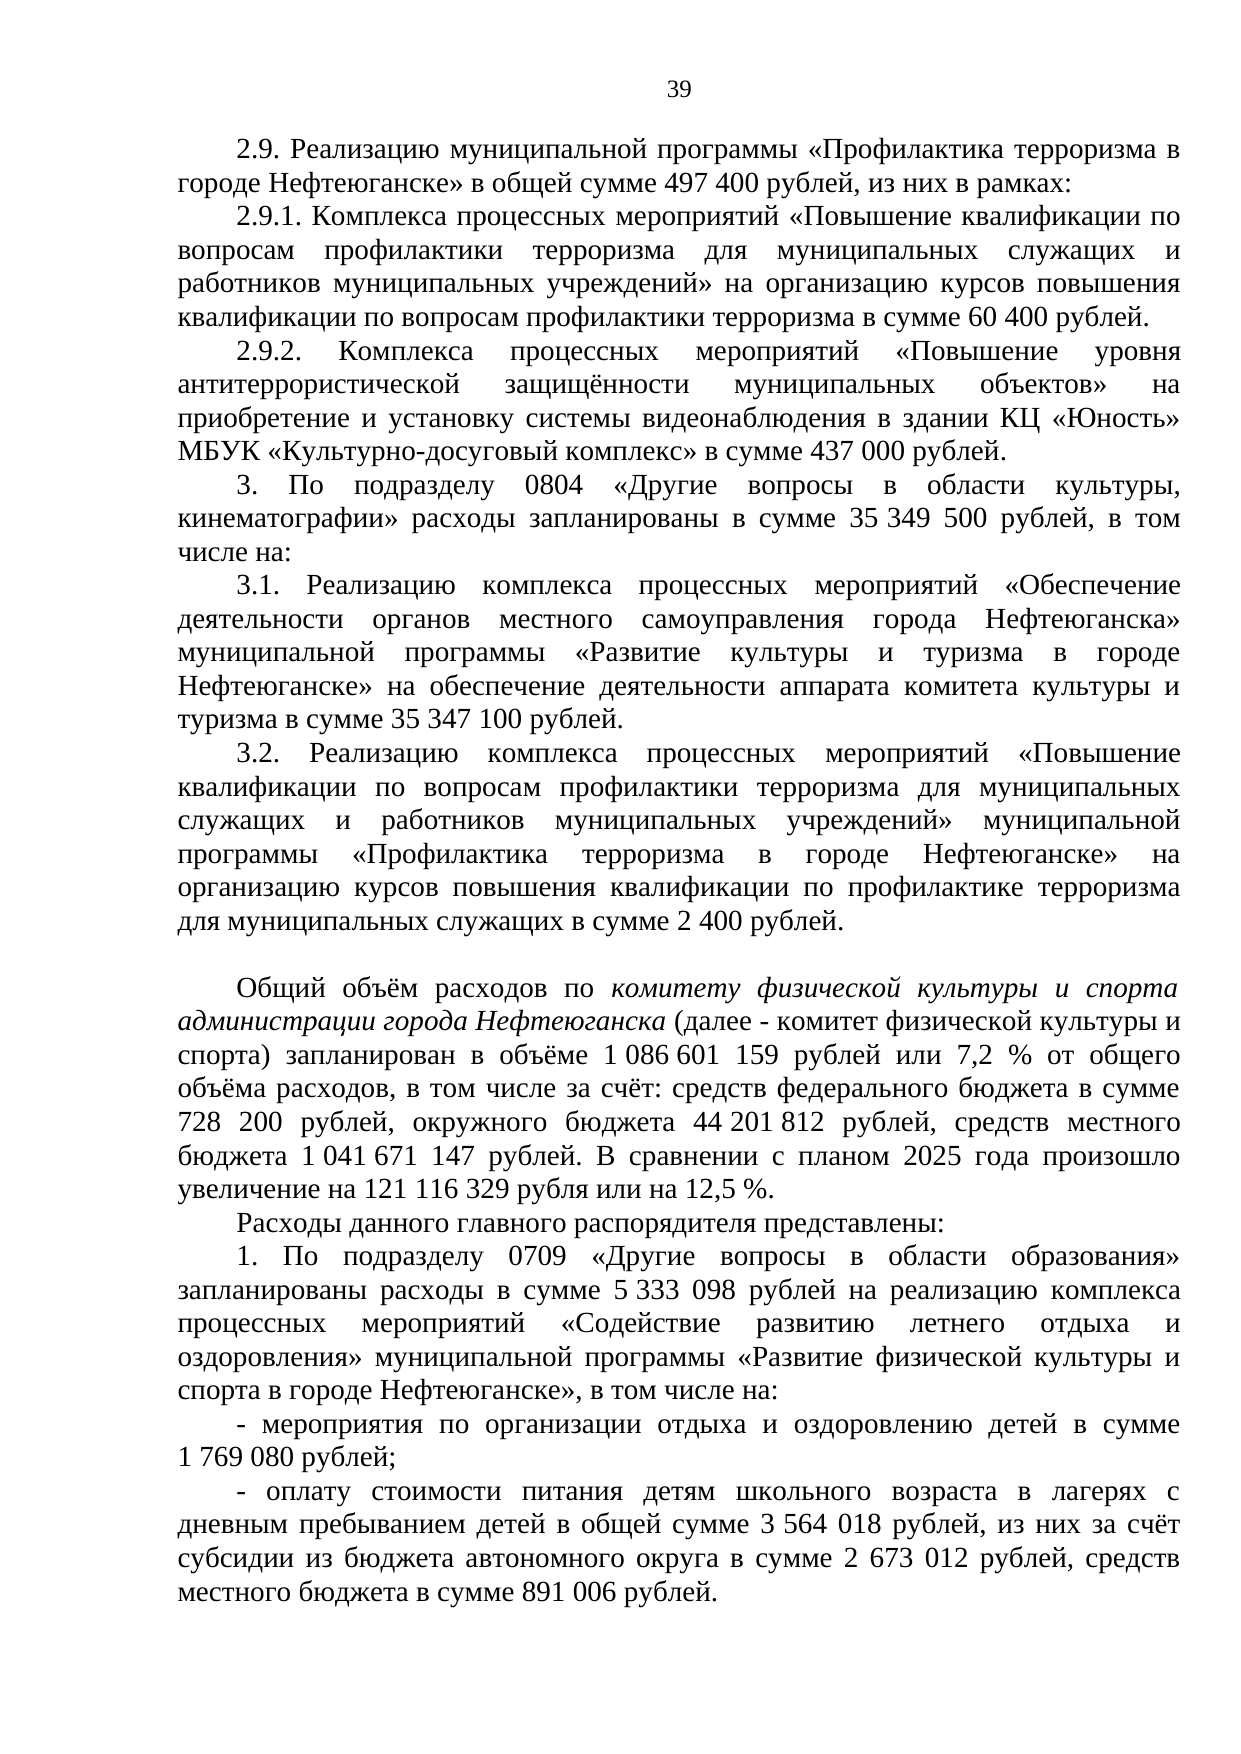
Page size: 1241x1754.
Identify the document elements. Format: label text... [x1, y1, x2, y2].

text Расходы данного главного распорядителя представлены: [177, 1205, 1181, 1238]
text 2.9.2. Комплекса процессных мероприятий «Повышение уровня антитеррористической защищённости муниципальных объектов» на приобретение и установку системы видеонаблюдения в здании КЦ «Юность» МБУК «Культурно-досуговый комплекс» в сумме 437 000 рублей. [177, 333, 1181, 467]
text - оплату стоимости питания детям школьного возраста в лагерях с дневным пребыванием детей в общей сумме 3 564 018 рублей, из них за счёт субсидии из бюджета автономного округа в сумме 2 673 012 рублей, средств местного бюджета в сумме 891 006 рублей. [177, 1473, 1181, 1607]
text - мероприятия по организации отдыха и оздоровлению детей в сумме 1 769 080 рублей; [177, 1406, 1181, 1473]
text 3.2. Реализацию комплекса процессных мероприятий «Повышение квалификации по вопросам профилактики терроризма для муниципальных служащих и работников муниципальных учреждений» муниципальной программы «Профилактика терроризма в городе Нефтеюганске» на организацию курсов повышения квалификации по профилактике терроризма для муниципальных служащих в сумме 2 400 рублей. [177, 735, 1181, 936]
text 3.1. Реализацию комплекса процессных мероприятий «Обеспечение деятельности органов местного самоуправления города Нефтеюганска» муниципальной программы «Развитие культуры и туризма в городе Нефтеюганске» на обеспечение деятельности аппарата комитета культуры и туризма в сумме 35 347 100 рублей. [177, 567, 1181, 735]
text 2.9.1. Комплекса процессных мероприятий «Повышение квалификации по вопросам профилактики терроризма для муниципальных служащих и работников муниципальных учреждений» на организацию курсов повышения квалификации по вопросам профилактики терроризма в сумме 60 400 рублей. [177, 198, 1181, 333]
text 3. По подразделу 0804 «Другие вопросы в области культуры, кинематографии» расходы запланированы в сумме 35 349 500 рублей, в том числе на: [177, 467, 1181, 567]
text 2.9. Реализацию муниципальной программы «Профилактика терроризма в городе Нефтеюганске» в общей сумме 497 400 рублей, из них в рамках: [177, 131, 1181, 198]
text 1. По подразделу 0709 «Другие вопросы в области образования» запланированы расходы в сумме 5 333 098 рублей на реализацию комплекса процессных мероприятий «Содействие развитию летнего отдыха и оздоровления» муниципальной программы «Развитие физической культуры и спорта в городе Нефтеюганске», в том числе на: [177, 1238, 1181, 1406]
text Общий объём расходов по комитету физической культуры и спорта администрации города Нефтеюганска (далее - комитет физической культуры и спорта) запланирован в объёме 1 086 601 159 рублей или 7,2 % от общего объёма расходов, в том числе за счёт: средств федерального бюджета в сумме 728 200 рублей, окружного бюджета 44 201 812 рублей, средств местного бюджета 1 041 671 147 рублей. В сравнении с планом 2025 года произошло увеличение на 121 116 329 рубля или на 12,5 %. [177, 970, 1181, 1205]
